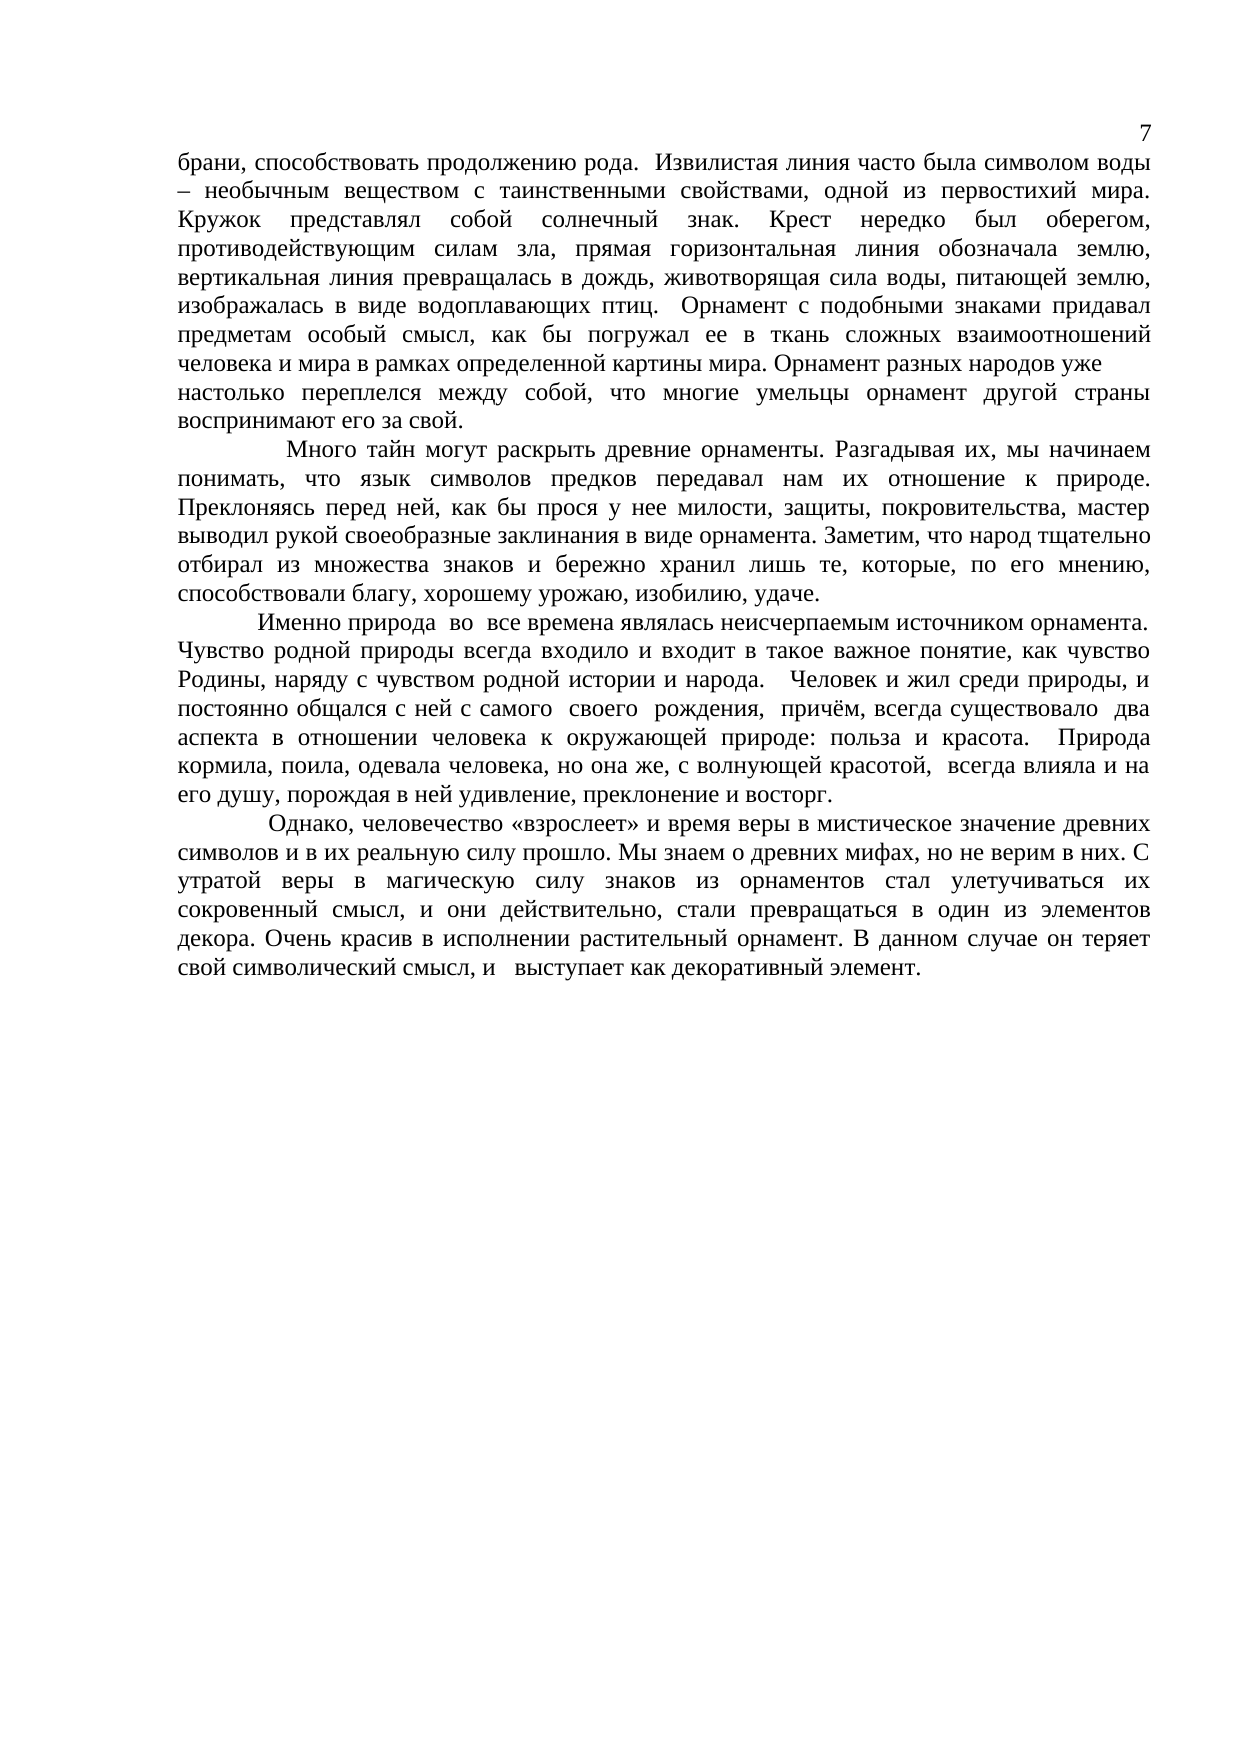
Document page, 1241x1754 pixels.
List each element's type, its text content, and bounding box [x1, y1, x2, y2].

text 7 [177, 118, 1152, 147]
text Именно природа во все времена являлась неисчерпаемым источником орнамента. Чувство родной природы всегда входило и входит в такое важное понятие, как чувство Родины, наряду с чувством родной истории и народа. Человек и жил среди природы, и постоянно общался с ней с самого своего рождения, причём, всегда существовало два аспекта в отношении человека к окружающей природе: польза и красота. Природа кормила, поила, одевала человека, но она же, с волнующей красотой, всегда влияла и на его душу, порождая в ней удивление, преклонение и восторг. [177, 607, 1152, 808]
text Однако, человечество «взрослеет» и время веры в мистическое значение древних символов и в их реальную силу прошло. Мы знаем о древних мифах, но не верим в них. С утратой веры в магическую силу знаков из орнаментов стал улетучиваться их сокровенный смысл, и они действительно, стали превращаться в один из элементов декора. Очень красив в исполнении растительный орнамент. В данном случае он теряет свой символический смысл, и выступает как декоративный элемент. [177, 808, 1152, 981]
text Много тайн могут раскрыть древние орнаменты. Разгадывая их, мы начинаем понимать, что язык символов предков передавал нам их отношение к природе. Преклоняясь перед ней, как бы прося у нее милости, защиты, покровительства, мастер выводил рукой своеобразные заклинания в виде орнамента. Заметим, что народ тщательно отбирал из множества знаков и бережно хранил лишь те, которые, по его мнению, способствовали благу, хорошему урожаю, изобилию, удаче. [177, 434, 1152, 607]
text брани, способствовать продолжению рода. Извилистая линия часто была символом воды – необычным веществом с таинственными свойствами, одной из первостихий мира. Кружок представлял собой солнечный знак. Крест нередко был оберегом, противодействующим силам зла, прямая горизонтальная линия обозначала землю, вертикальная линия превращалась в дождь, животворящая сила воды, питающей землю, изображалась в виде водоплавающих птиц. Орнамент с подобными знаками придавал предметам особый смысл, как бы погружал ее в ткань сложных взаимоотношений человека и мира в рамках определенной картины мира. Орнамент разных народов уже [177, 147, 1152, 377]
text настолько переплелся между собой, что многие умельцы орнамент другой страны воспринимают его за свой. [177, 377, 1152, 434]
